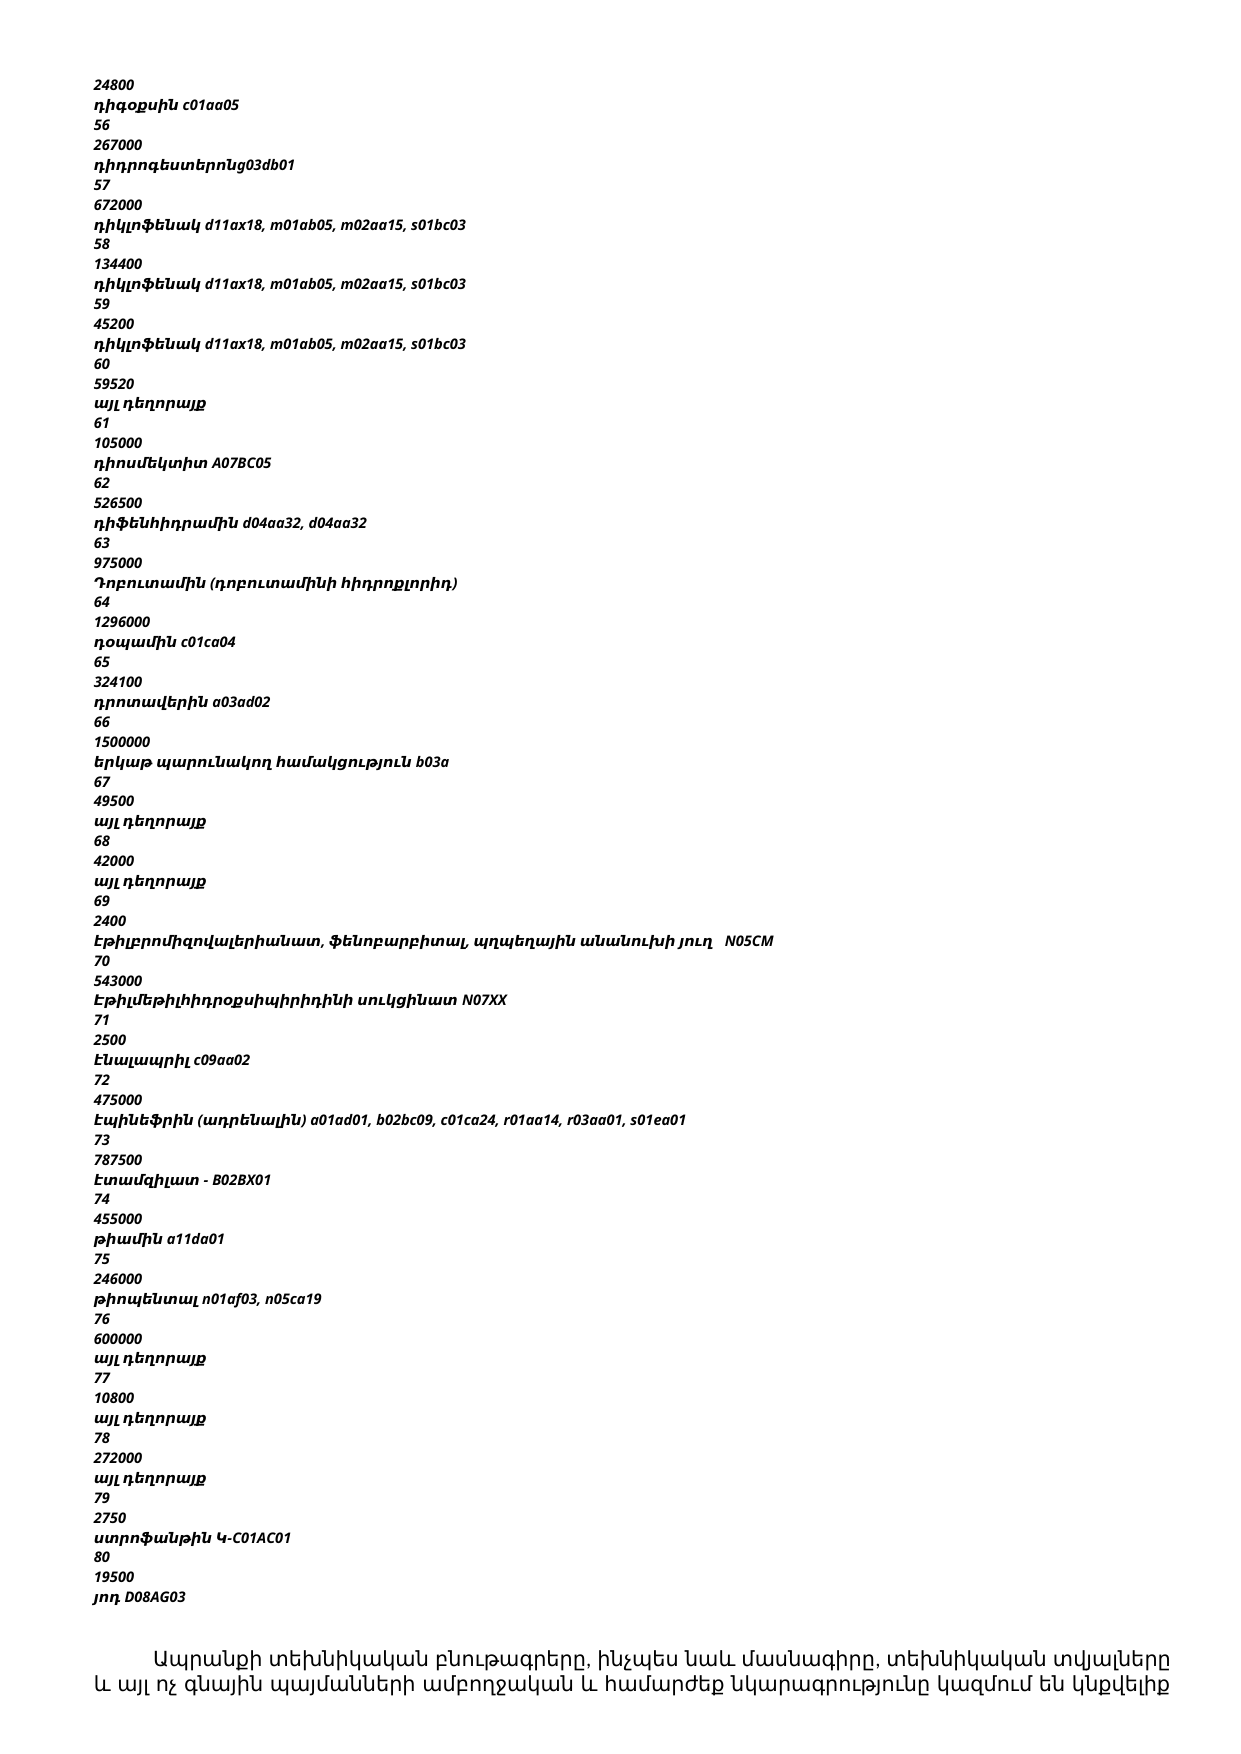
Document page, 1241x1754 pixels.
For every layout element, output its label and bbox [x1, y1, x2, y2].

text [94, 1646, 1171, 1697]
